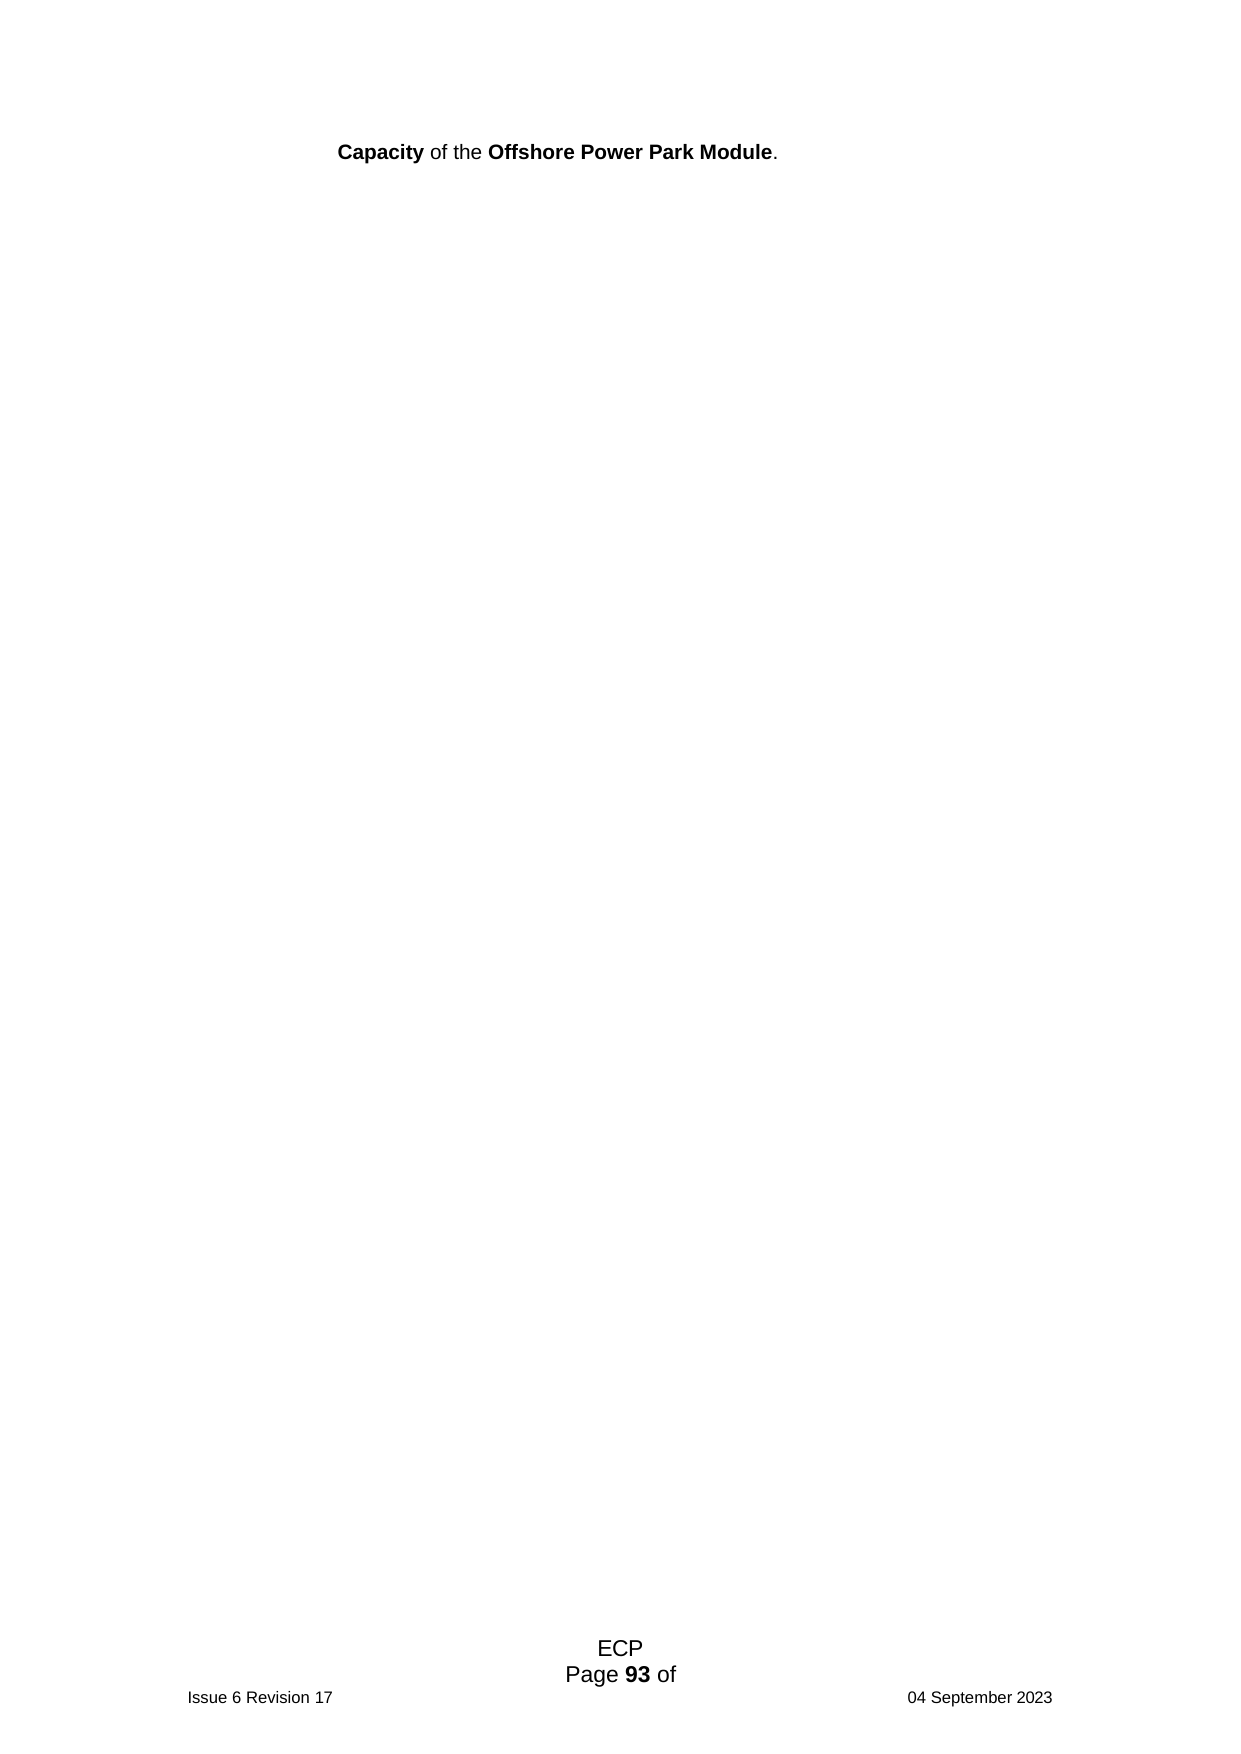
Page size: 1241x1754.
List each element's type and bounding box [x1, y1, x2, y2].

text [187, 139, 1053, 163]
